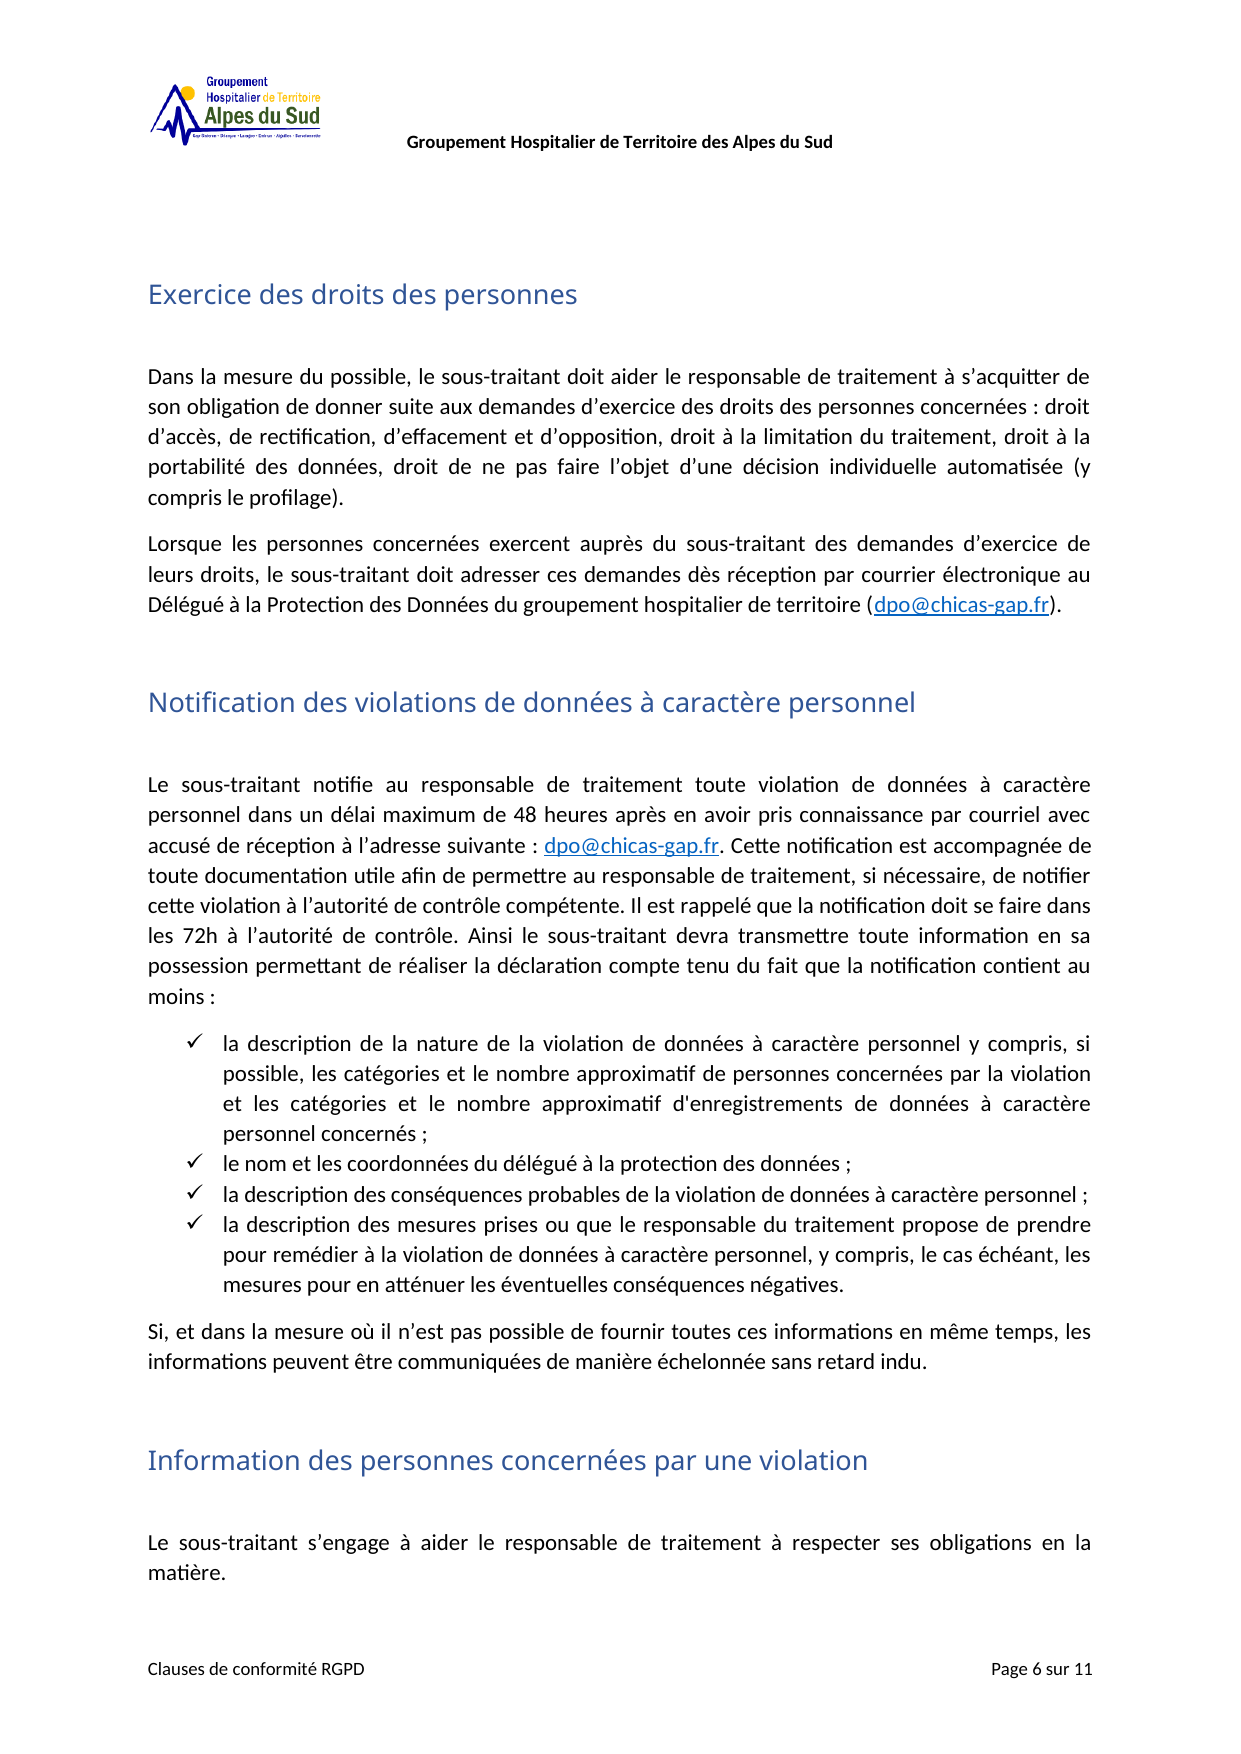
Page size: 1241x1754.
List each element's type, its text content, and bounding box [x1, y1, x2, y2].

subtitle Information des personnes concernées par une violation [148, 1441, 1093, 1478]
list le nom et les coordonnées du délégué à la protection des données ; [185, 1149, 1093, 1178]
text Le sous-traitant notifie au responsable de traitement toute violation de données à caractère personnel dans un délai maximum de 48 heures après en avoir pris connaissance par courriel avec accusé de réception à l’adresse suivante : dpo@chicas-gap.fr. Cette notification est accompagnée de toute documentation utile afin de permettre au responsable de traitement, si nécessaire, de notifier cette violation à l’autorité de contrôle compétente. Il est rappelé que la notification doit se faire dans les 72h à l’autorité de contrôle. Ainsi le sous-traitant devra transmettre toute information en sa possession permettant de réaliser la déclaration compte tenu du fait que la notification contient au moins : [148, 770, 1093, 1010]
text Lorsque les personnes concernées exercent auprès du sous-traitant des demandes d’exercice de leurs droits, le sous-traitant doit adresser ces demandes dès réception par courrier électronique au Délégué à la Protection des Données du groupement hospitalier de territoire (dpo@chicas-gap.fr). [148, 529, 1093, 618]
picture [147, 73, 325, 149]
subtitle Notification des violations de données à caractère personnel [148, 684, 1093, 721]
list la description de la nature de la violation de données à caractère personnel y compris, si possible, les catégories et le nombre approximatif de personnes concernées par la violation et les catégories et le nombre approximatif d'enregistrements de données à caractère personnel concernés ; [185, 1029, 1093, 1147]
text Le sous-traitant s’engage à aider le responsable de traitement à respecter ses obligations en la matière. [148, 1528, 1093, 1586]
list la description des mesures prises ou que le responsable du traitement propose de prendre pour remédier à la violation de données à caractère personnel, y compris, le cas échéant, les mesures pour en atténuer les éventuelles conséquences négatives. [185, 1210, 1093, 1298]
text Dans la mesure du possible, le sous-traitant doit aider le responsable de traitement à s’acquitter de son obligation de donner suite aux demandes d’exercice des droits des personnes concernées : droit d’accès, de rectification, d’effacement et d’opposition, droit à la limitation du traitement, droit à la portabilité des données, droit de ne pas faire l’objet d’une décision individuelle automatisée (y compris le profilage). [148, 362, 1093, 511]
list la description des conséquences probables de la violation de données à caractère personnel ; [185, 1180, 1093, 1208]
subtitle Exercice des droits des personnes [148, 275, 1093, 312]
text Si, et dans la mesure où il n’est pas possible de fournir toutes ces informations en même temps, les informations peuvent être communiquées de manière échelonnée sans retard indu. [148, 1317, 1093, 1376]
